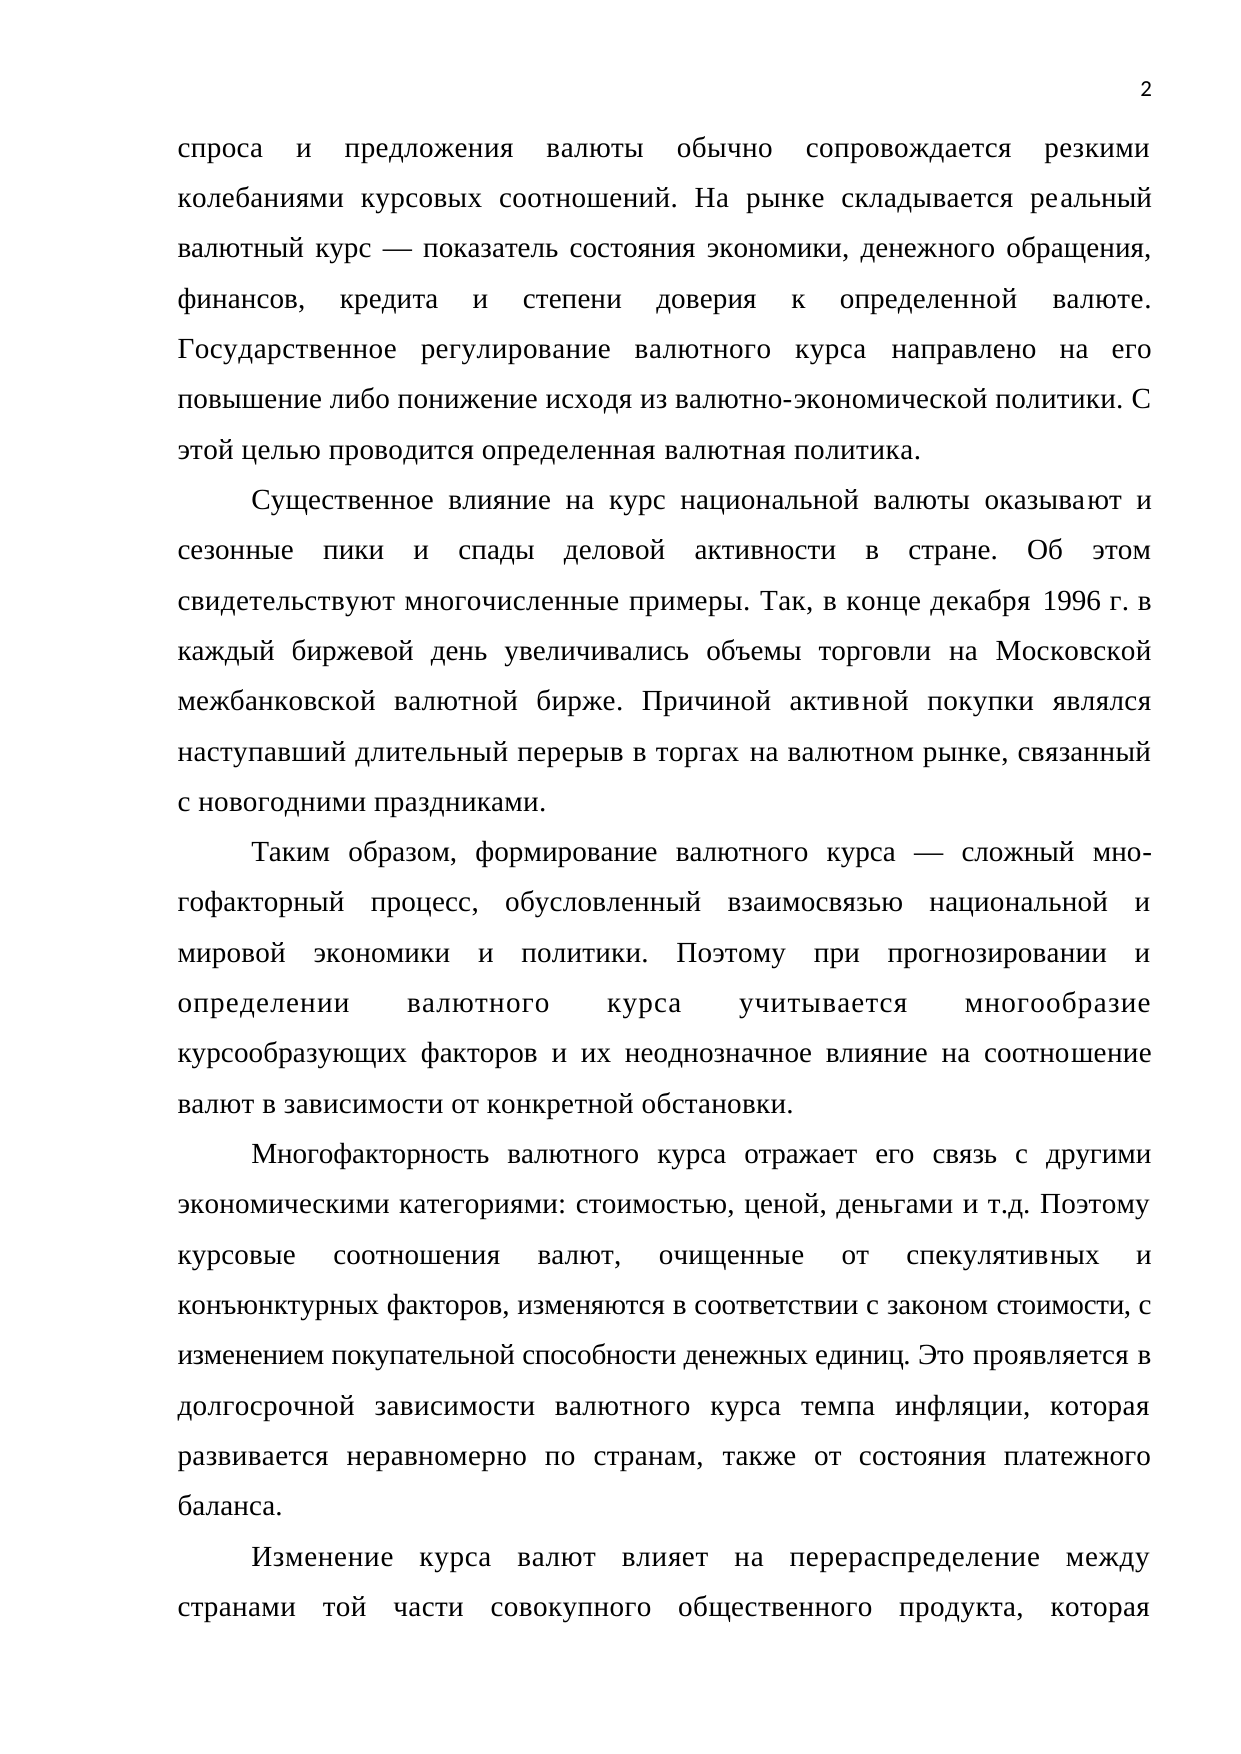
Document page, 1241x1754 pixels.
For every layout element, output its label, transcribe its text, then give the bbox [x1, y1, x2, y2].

text Многофакторность валютного курса отражает его связь с другими экономическими категориями: стоимостью, ценой, деньгами и т.д. Поэтому курсовые соотношения валют, очищенные от спекулятивных и конъюнктурных факторов, изменяются в соответствии с законом стоимости, с изменением покупательной способности денежных единиц. Это проявляется в долгосрочной зависимости валютного курса темпа инфляции, которая развивается неравномерно по странам, также от состояния платежного баланса. [177, 1136, 1152, 1522]
text Существенное влияние на курс национальной валюты оказывают и сезонные пики и спады деловой активности в стране. Об этом свидетельствуют многочисленные примеры. Так, в конце декабря 1996 г. в каждый биржевой день увеличивались объемы торговли на Московской межбанковской валютной бирже. Причиной активной покупки являлся наступавший длительный перерыв в торгах на валютном рынке, связанный с новогодними праздниками. [177, 482, 1152, 817]
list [177, 130, 1152, 465]
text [177, 1539, 1152, 1622]
text Таким образом, формирование валютного курса — сложный многофакторный процесс, обусловленный взаимосвязью национальной и мировой экономики и политики. Поэтому при прогнозировании и определении валютного курса учитывается многообразие курсообразующих факторов и их неоднозначное влияние на соотношение валют в зависимости от конкретной обстановки. [177, 834, 1152, 1119]
